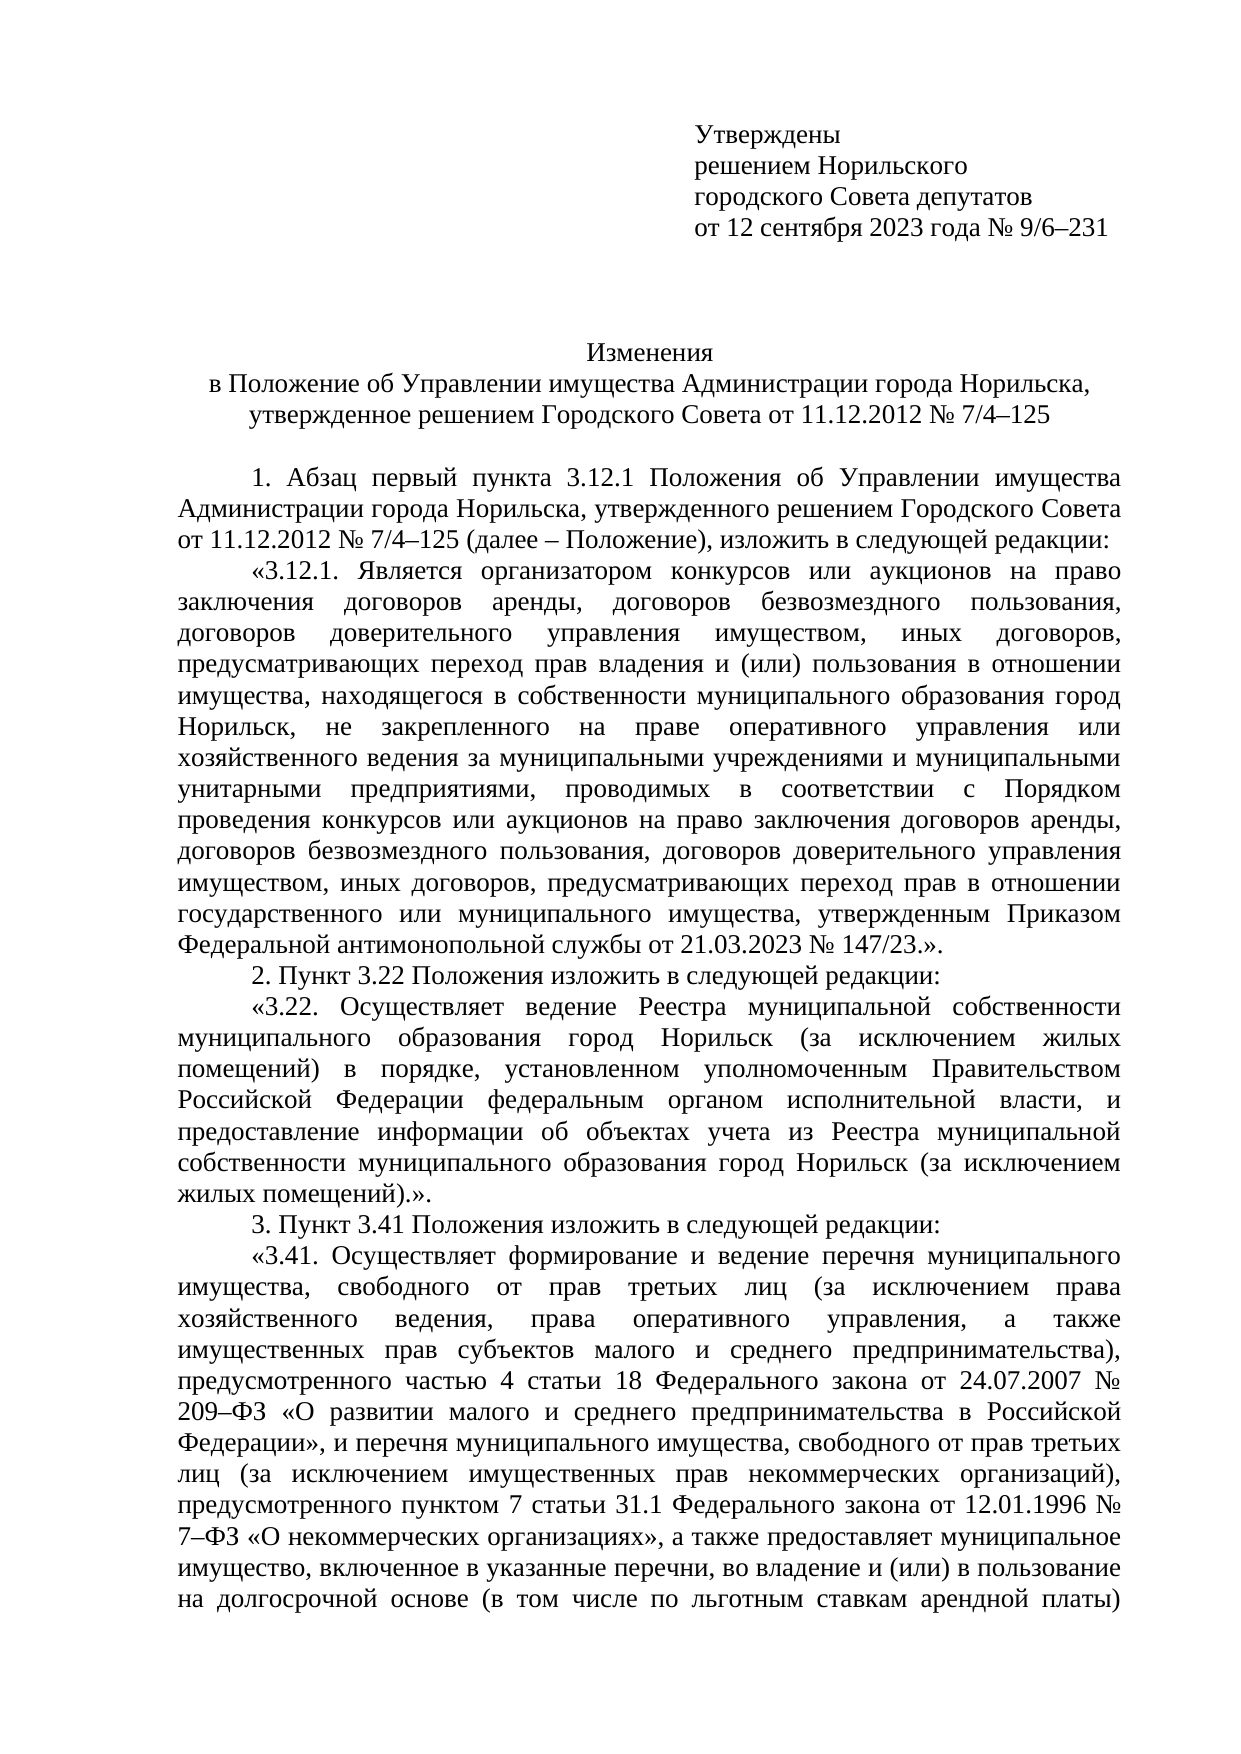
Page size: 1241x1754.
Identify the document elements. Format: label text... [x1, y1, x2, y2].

text «3.22. Осуществляет ведение Реестра муниципальной собственности муниципального образования город Норильск (за исключением жилых помещений) в порядке, установленном уполномоченным Правительством Российской Федерации федеральным органом исполнительной власти, и предоставление информации об объектах учета из Реестра муниципальной собственности муниципального образования город Норильск (за исключением жилых помещений).». [177, 990, 1122, 1208]
text решением Норильского [694, 149, 1122, 180]
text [177, 1239, 1122, 1613]
text 1. Абзац первый пункта 3.12.1 Положения об Управлении имущества Администрации города Норильска, утвержденного решением Городского Совета от 11.12.2012 № 7/4–125 (далее – Положение), изложить в следующей редакции: [177, 461, 1122, 554]
text 3. Пункт 3.41 Положения изложить в следующей редакции: [177, 1208, 1122, 1239]
text Утверждены [694, 118, 1122, 149]
title Изменения [177, 336, 1122, 367]
text 2. Пункт 3.22 Положения изложить в следующей редакции: [177, 959, 1122, 990]
text «3.12.1. Является организатором конкурсов или аукционов на право заключения договоров аренды, договоров безвозмездного пользования, договоров доверительного управления имуществом, иных договоров, предусматривающих переход прав владения и (или) пользования в отношении имущества, находящегося в собственности муниципального образования город Норильск, не закрепленного на праве оперативного управления или хозяйственного ведения за муниципальными учреждениями и муниципальными унитарными предприятиями, проводимых в соответствии с Порядком проведения конкурсов или аукционов на право заключения договоров аренды, договоров безвозмездного пользования, договоров доверительного управления имуществом, иных договоров, предусматривающих переход прав в отношении государственного или муниципального имущества, утвержденным Приказом Федеральной антимонопольной службы от 21.03.2023 № 147/23.». [177, 554, 1122, 959]
text в Положение об Управлении имущества Администрации города Норильска, утвержденное решением Городского Совета от 11.12.2012 № 7/4–125 [177, 367, 1122, 429]
text от 12 сентября 2023 года № 9/6–231 [694, 212, 1122, 243]
text городского Совета депутатов [694, 180, 1122, 212]
